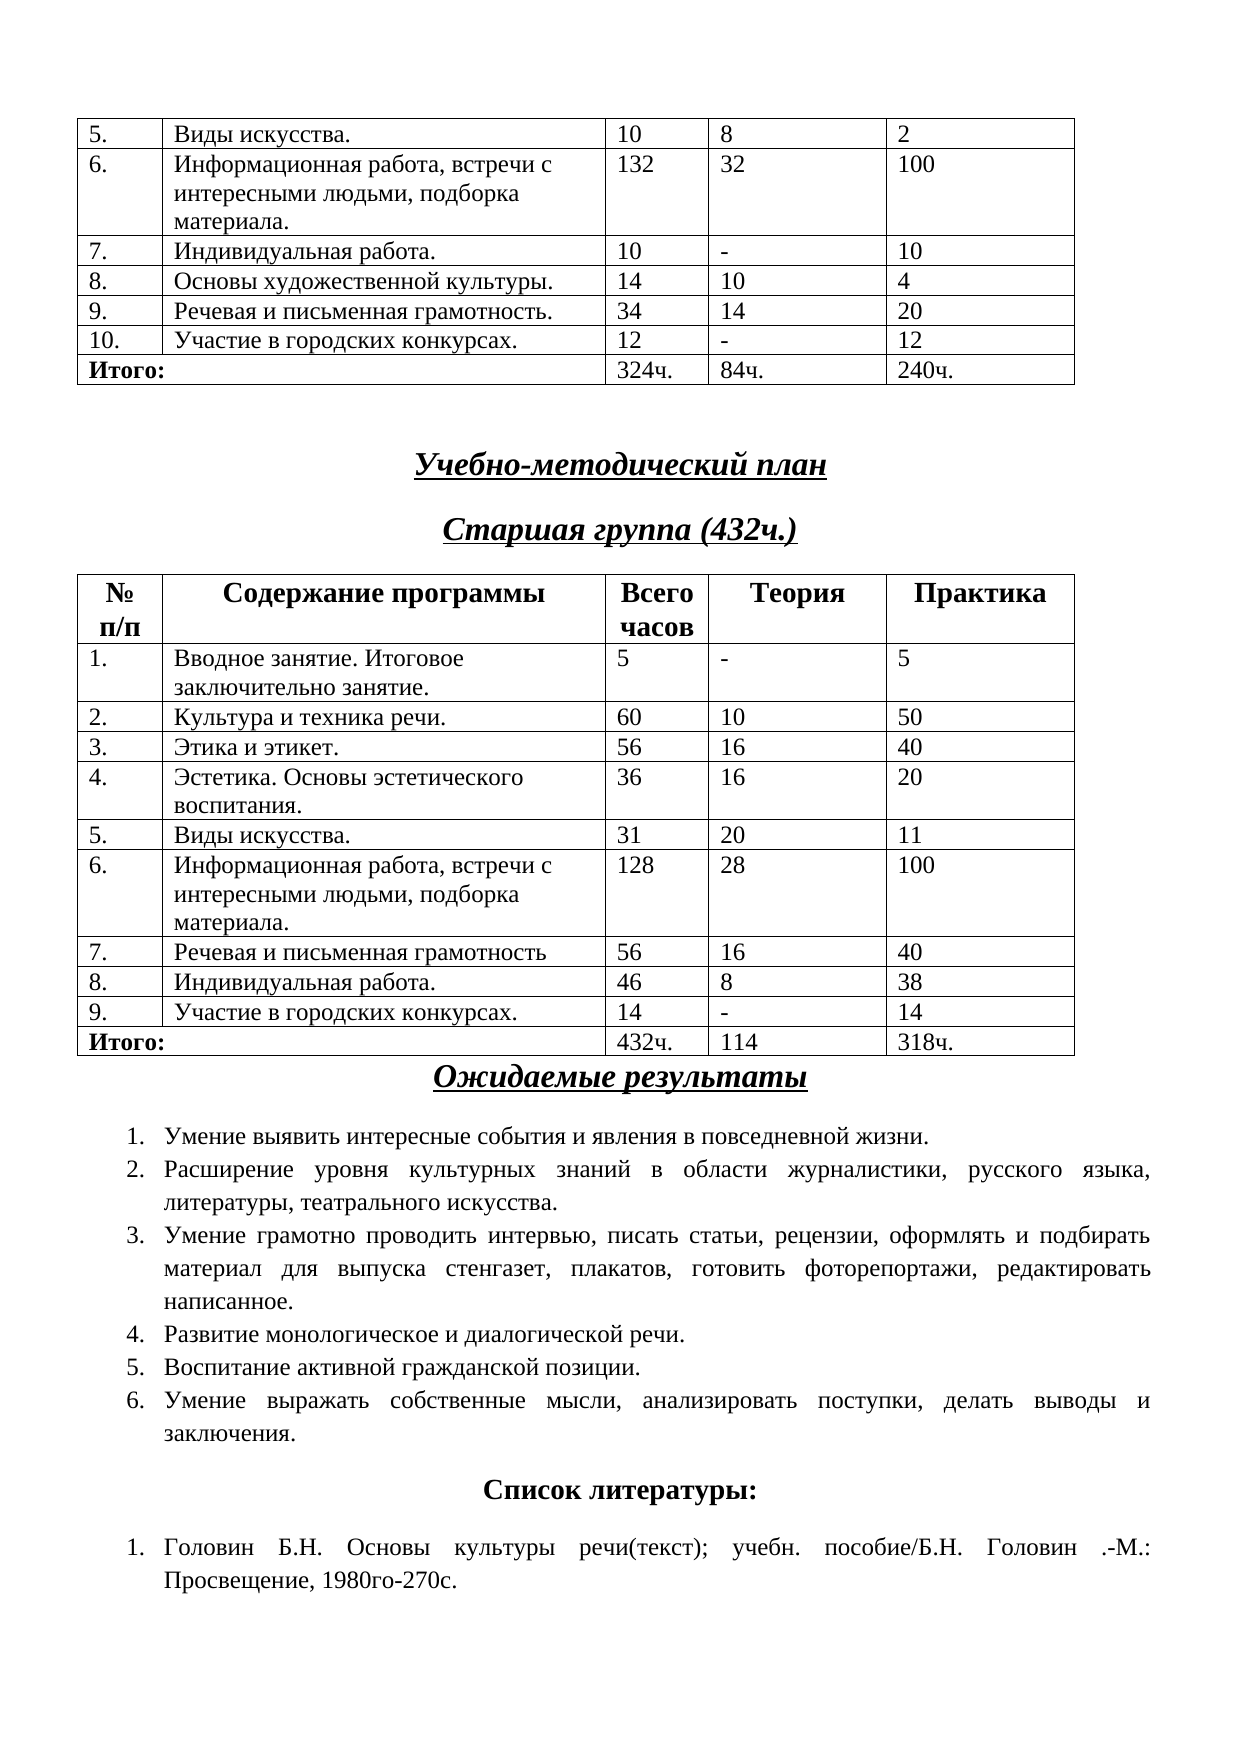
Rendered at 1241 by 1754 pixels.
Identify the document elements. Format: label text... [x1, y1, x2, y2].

table_cell 3. [78, 732, 162, 761]
table_cell 50 [887, 702, 1074, 731]
table_cell 16 [709, 762, 886, 819]
table_cell 40 [887, 732, 1074, 761]
table_cell - [709, 326, 886, 354]
text Старшая группа (432ч.) [89, 509, 1152, 548]
table_cell - [709, 997, 886, 1026]
table_cell 14 [606, 997, 708, 1026]
table_cell 11 [887, 820, 1074, 849]
table_cell 12 [887, 326, 1074, 354]
table_cell 240ч. [887, 355, 1074, 384]
table_cell 4. [78, 762, 162, 819]
table_cell 8 [709, 967, 886, 996]
table_cell 16 [709, 937, 886, 966]
list Умение выражать собственные мысли, анализировать поступки, делать выводы и заключения. [126, 1386, 1152, 1447]
table_cell 6. [78, 850, 162, 936]
table_cell 10 [709, 702, 886, 731]
table_cell Виды искусства. [163, 119, 605, 148]
table_cell 14 [606, 266, 708, 295]
table_cell 8 [709, 119, 886, 148]
table_cell 318ч. [887, 1027, 1074, 1055]
table_cell 9. [78, 997, 162, 1026]
table_cell 36 [606, 762, 708, 819]
table_cell 14 [709, 296, 886, 324]
table_header № п/п [78, 575, 162, 642]
table_cell Участие в городских конкурсах. [163, 326, 605, 354]
list Развитие монологическое и диалогической речи. [126, 1319, 1152, 1348]
table_cell Эстетика. Основы эстетического воспитания. [163, 762, 605, 819]
table_cell Итого: [78, 1027, 605, 1055]
table_cell 20 [709, 820, 886, 849]
table_header Содержание программы [163, 575, 605, 642]
table_cell 10 [887, 236, 1074, 265]
table_cell - [709, 236, 886, 265]
table_cell 8. [78, 266, 162, 295]
table_cell 114 [709, 1027, 886, 1055]
table_cell 60 [606, 702, 708, 731]
table_header Всего часов [606, 575, 708, 642]
table_cell 5. [78, 820, 162, 849]
table_cell 2 [887, 119, 1074, 148]
table_cell 2. [78, 702, 162, 731]
table_cell Участие в городских конкурсах. [163, 997, 605, 1026]
table_cell 8. [78, 967, 162, 996]
table_header Практика [887, 575, 1074, 642]
table_cell Виды искусства. [163, 820, 605, 849]
table_cell Информационная работа, встречи с интересными людьми, подборка материала. [163, 850, 605, 936]
table_cell 5. [78, 119, 162, 148]
table_cell 38 [887, 967, 1074, 996]
table_cell 56 [606, 937, 708, 966]
table_cell 14 [887, 997, 1074, 1026]
table_cell 10 [606, 236, 708, 265]
table_cell Индивидуальная работа. [163, 967, 605, 996]
table_cell 40 [887, 937, 1074, 966]
table_cell Речевая и письменная грамотность [163, 937, 605, 966]
table_cell 128 [606, 850, 708, 936]
table_cell - [709, 644, 886, 701]
table_cell 32 [709, 149, 886, 235]
text Ожидаемые результаты [89, 1056, 1152, 1095]
table_cell 100 [887, 850, 1074, 936]
table_cell Итого: [78, 355, 605, 384]
table_cell 9. [78, 296, 162, 324]
table_cell 10. [78, 326, 162, 354]
text Учебно-методический план [89, 444, 1152, 483]
table_cell Информационная работа, встречи с интересными людьми, подборка материала. [163, 149, 605, 235]
list Воспитание активной гражданской позиции. [126, 1352, 1152, 1381]
list Умение грамотно проводить интервью, писать статьи, рецензии, оформлять и подбирать материал для выпуска стенгазет, плакатов, готовить фоторепортажи, редактировать написанное. [126, 1220, 1152, 1315]
table_cell 100 [887, 149, 1074, 235]
table_cell 4 [887, 266, 1074, 295]
table_cell 31 [606, 820, 708, 849]
table_cell 6. [78, 149, 162, 235]
table_cell 12 [606, 326, 708, 354]
table_cell 20 [887, 296, 1074, 324]
table_cell 20 [887, 762, 1074, 819]
list Головин Б.Н. Основы культуры речи(текст); учебн. пособие/Б.Н. Головин .-М.: Просвещение, 1980го-270с. [126, 1532, 1152, 1593]
table_cell 46 [606, 967, 708, 996]
table_cell 432ч. [606, 1027, 708, 1055]
table_cell Речевая и письменная грамотность. [163, 296, 605, 324]
table_cell Индивидуальная работа. [163, 236, 605, 265]
table_cell Культура и техника речи. [163, 702, 605, 731]
table_cell 10 [709, 266, 886, 295]
table_cell 7. [78, 236, 162, 265]
table_cell Вводное занятие. Итоговое заключительно занятие. [163, 644, 605, 701]
table_cell 1. [78, 644, 162, 701]
table_cell 34 [606, 296, 708, 324]
table_cell 324ч. [606, 355, 708, 384]
table_cell 7. [78, 937, 162, 966]
text Список литературы: [89, 1472, 1152, 1506]
table_cell Основы художественной культуры. [163, 266, 605, 295]
list Расширение уровня культурных знаний в области журналистики, русского языка, литературы, театрального искусства. [126, 1154, 1152, 1216]
table_cell 132 [606, 149, 708, 235]
table_cell 84ч. [709, 355, 886, 384]
table_cell 5 [887, 644, 1074, 701]
table_cell 5 [606, 644, 708, 701]
table_cell 10 [606, 119, 708, 148]
list Умение выявить интересные события и явления в повседневной жизни. [126, 1121, 1152, 1150]
table_cell 56 [606, 732, 708, 761]
table_cell 16 [709, 732, 886, 761]
table_cell Этика и этикет. [163, 732, 605, 761]
table_cell 28 [709, 850, 886, 936]
table_header Теория [709, 575, 886, 642]
